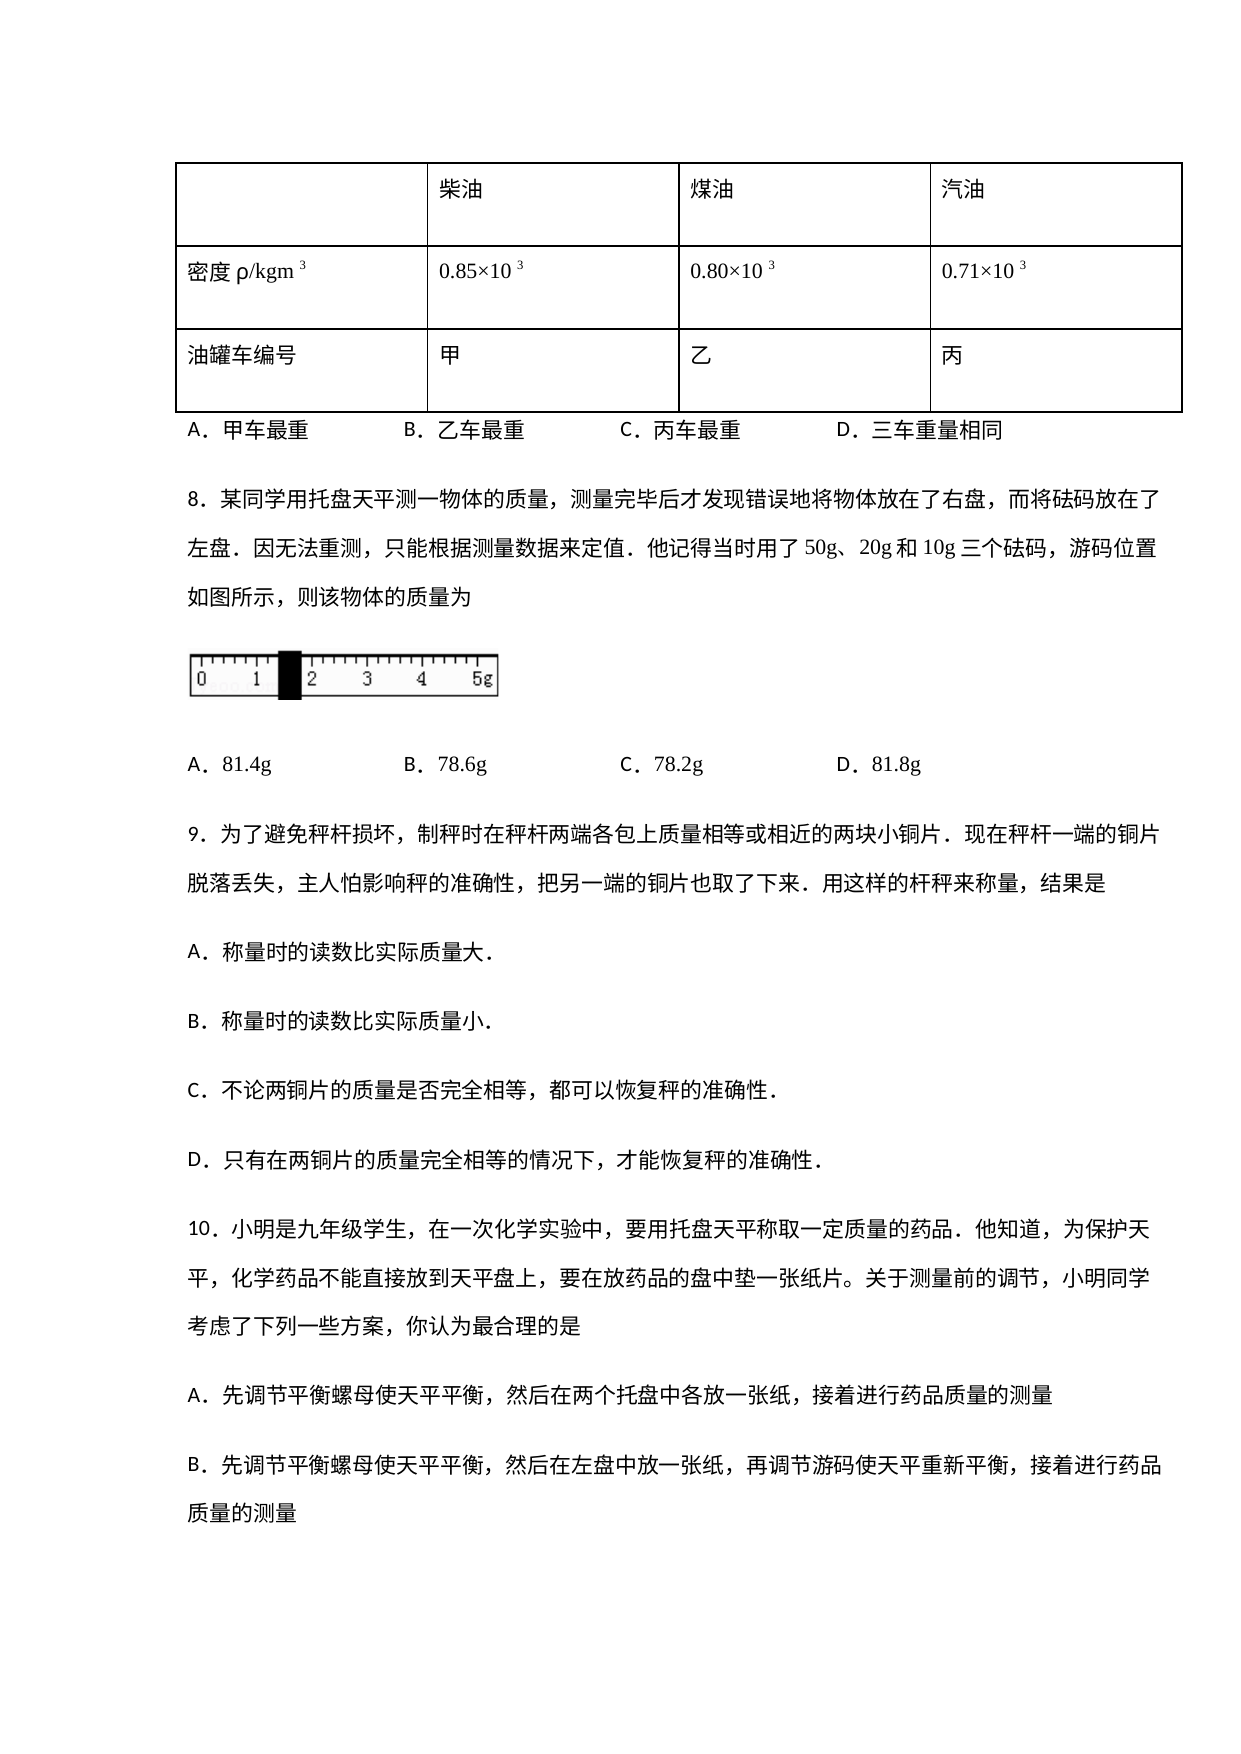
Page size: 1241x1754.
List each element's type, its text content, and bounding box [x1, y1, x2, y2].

table_header [177, 164, 427, 245]
table_cell 0.85×10 3 [428, 247, 678, 328]
table_cell 丙 [931, 330, 1181, 411]
text D．只有在两铜片的质量完全相等的情况下，才能恢复秤的准确性． [187, 1142, 1171, 1175]
text A．甲车最重 B．乙车最重 C．丙车最重 D．三车重量相同 [187, 413, 1171, 445]
table_cell 油罐车编号 [177, 330, 427, 411]
table_header 柴油 [428, 164, 678, 245]
table_cell 密度ρ/kgm 3 [177, 247, 427, 328]
table_cell 甲 [428, 330, 678, 411]
table_header 煤油 [680, 164, 930, 245]
table_header 汽油 [931, 164, 1181, 245]
text A．81.4g B．78.6g C．78.2g D．81.8g [187, 748, 1171, 780]
text A．称量时的读数比实际质量大． [187, 935, 1171, 967]
text 9．为了避免秤杆损坏，制秤时在秤杆两端各包上质量相等或相近的两块小铜片．现在秤杆一端的铜片脱落丢失，主人怕影响秤的准确性，把另一端的铜片也取了下来．用这样的杆秤来称量，结果是 [187, 817, 1171, 898]
table_cell 0.71×10 3 [931, 247, 1181, 328]
text 10．小明是九年级学生，在一次化学实验中，要用托盘天平称取一定质量的药品．他知道，为保护天平，化学药品不能直接放到天平盘上，要在放药品的盘中垫一张纸片。关于测量前的调节，小明同学考虑了下列一些方案，你认为最合理的是 [187, 1211, 1171, 1341]
text B．先调节平衡螺母使天平平衡，然后在左盘中放一张纸，再调节游码使天平重新平衡，接着进行药品质量的测量 [187, 1447, 1171, 1528]
table_cell 乙 [680, 330, 930, 411]
table_cell 0.80×10 3 [680, 247, 930, 328]
picture [187, 648, 499, 700]
text A．先调节平衡螺母使天平平衡，然后在两个托盘中各放一张纸，接着进行药品质量的测量 [187, 1378, 1171, 1411]
text 8．某同学用托盘天平测一物体的质量，测量完毕后才发现错误地将物体放在了右盘，而将砝码放在了左盘．因无法重测，只能根据测量数据来定值．他记得当时用了50g、20g和10g三个砝码，游码位置如图所示，则该物体的质量为 [187, 482, 1171, 612]
text B．称量时的读数比实际质量小． [187, 1004, 1171, 1036]
text C．不论两铜片的质量是否完全相等，都可以恢复秤的准确性． [187, 1073, 1171, 1106]
